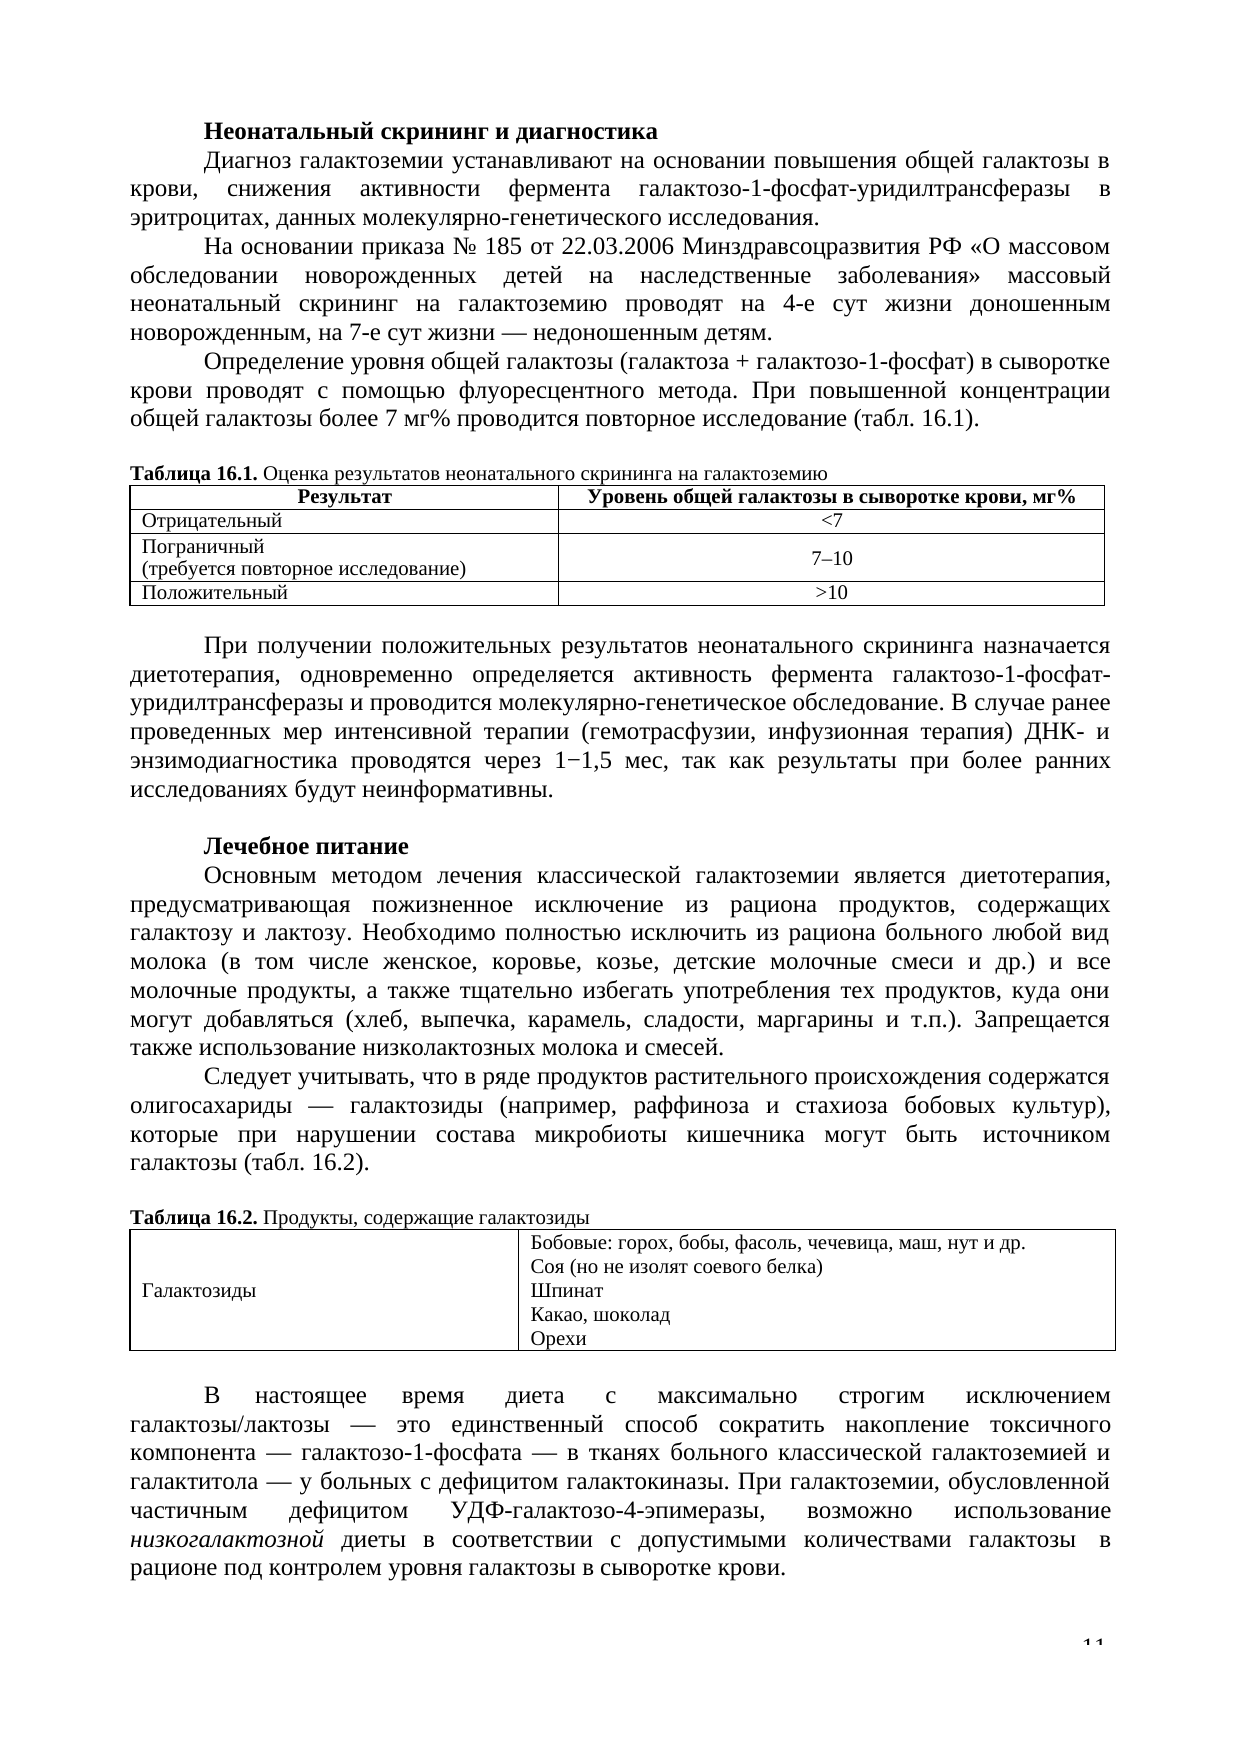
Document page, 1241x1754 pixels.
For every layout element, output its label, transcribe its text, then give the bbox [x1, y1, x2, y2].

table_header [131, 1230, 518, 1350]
text В настоящее время диета с максимально строгим исключением галактозы/лактозы ― это единственный способ сократить накопление токсичного компонента ― галактозо-1-фосфата ― в тканях больного классической галактоземией и галактитола — у больных с дефицитом галактокиназы. При галактоземии, обусловленной частичным дефицитом УДФ-галактозо-4-эпимеразы, возможно использование низкогалактозной диеты в соответствии с допустимыми количествами галактозы в рационе под контролем уровня галактозы в сыворотке крови. [130, 1380, 1111, 1581]
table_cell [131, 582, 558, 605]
text Определение уровня общей галактозы (галактоза + галактозо-1-фосфат) в сыворотке крови проводят с помощью флуоресцентного метода. При повышенной концентрации общей галактозы более 7 мг% проводится повторное исследование (табл. 16.1). [130, 346, 1111, 432]
subtitle Лечебное питание [204, 831, 1190, 860]
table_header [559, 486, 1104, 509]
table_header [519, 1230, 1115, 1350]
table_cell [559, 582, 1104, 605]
text Таблица 16.1. Оценка результатов неонатального скрининга на галактоземию [130, 461, 1190, 485]
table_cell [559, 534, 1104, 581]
text Таблица 16.2. Продукты, содержащие галактозиды [130, 1205, 1190, 1229]
text При получении положительных результатов неонатального скрининга назначается диетотерапия, одновременно определяется активность фермента галактозо-1-фосфат- уридилтрансферазы и проводится молекулярно-генетическое обследование. В случае ранее проведенных мер интенсивной терапии (гемотрасфузии, инфузионная терапия) ДНК- и энзимодиагностика проводятся через 1−1,5 мес, так как результаты при более ранних исследованиях будут неинформативны. [130, 630, 1111, 802]
text Следует учитывать, что в ряде продуктов растительного происхождения содержатся олигосахариды ― галактозиды (например, раффиноза и стахиоза бобовых культур), которые при нарушении состава микробиоты кишечника могут быть источником галактозы (табл. 16.2). [130, 1061, 1111, 1176]
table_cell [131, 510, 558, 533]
text Диагноз галактоземии устанавливают на основании повышения общей галактозы в крови, снижения активности фермента галактозо-1-фосфат-уридилтрансферазы в эритроцитах, данных молекулярно-генетического исследования. [130, 145, 1111, 231]
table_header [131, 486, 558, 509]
text Основным методом лечения классической галактоземии является диетотерапия, предусматривающая пожизненное исключение из рациона продуктов, содержащих галактозу и лактозу. Необходимо полностью исключить из рациона больного любой вид молока (в том числе женское, коровье, козье, детские молочные смеси и др.) и все молочные продукты, а также тщательно избегать употребления тех продуктов, куда они могут добавляться (хлеб, выпечка, карамель, сладости, маргарины и т.п.). Запрещается также использование низколактозных молока и смесей. [130, 860, 1111, 1061]
text На основании приказа № 185 от 22.03.2006 Минздравсоцразвития РФ «О массовом обследовании новорожденных детей на наследственные заболевания» массовый неонатальный скрининг на галактоземию проводят на 4-е сут жизни доношенным новорожденным, на 7-е сут жизни ― недоношенным детям. [130, 231, 1111, 346]
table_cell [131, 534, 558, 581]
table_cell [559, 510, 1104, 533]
subtitle Неонатальный скрининг и диагностика [204, 116, 1190, 145]
